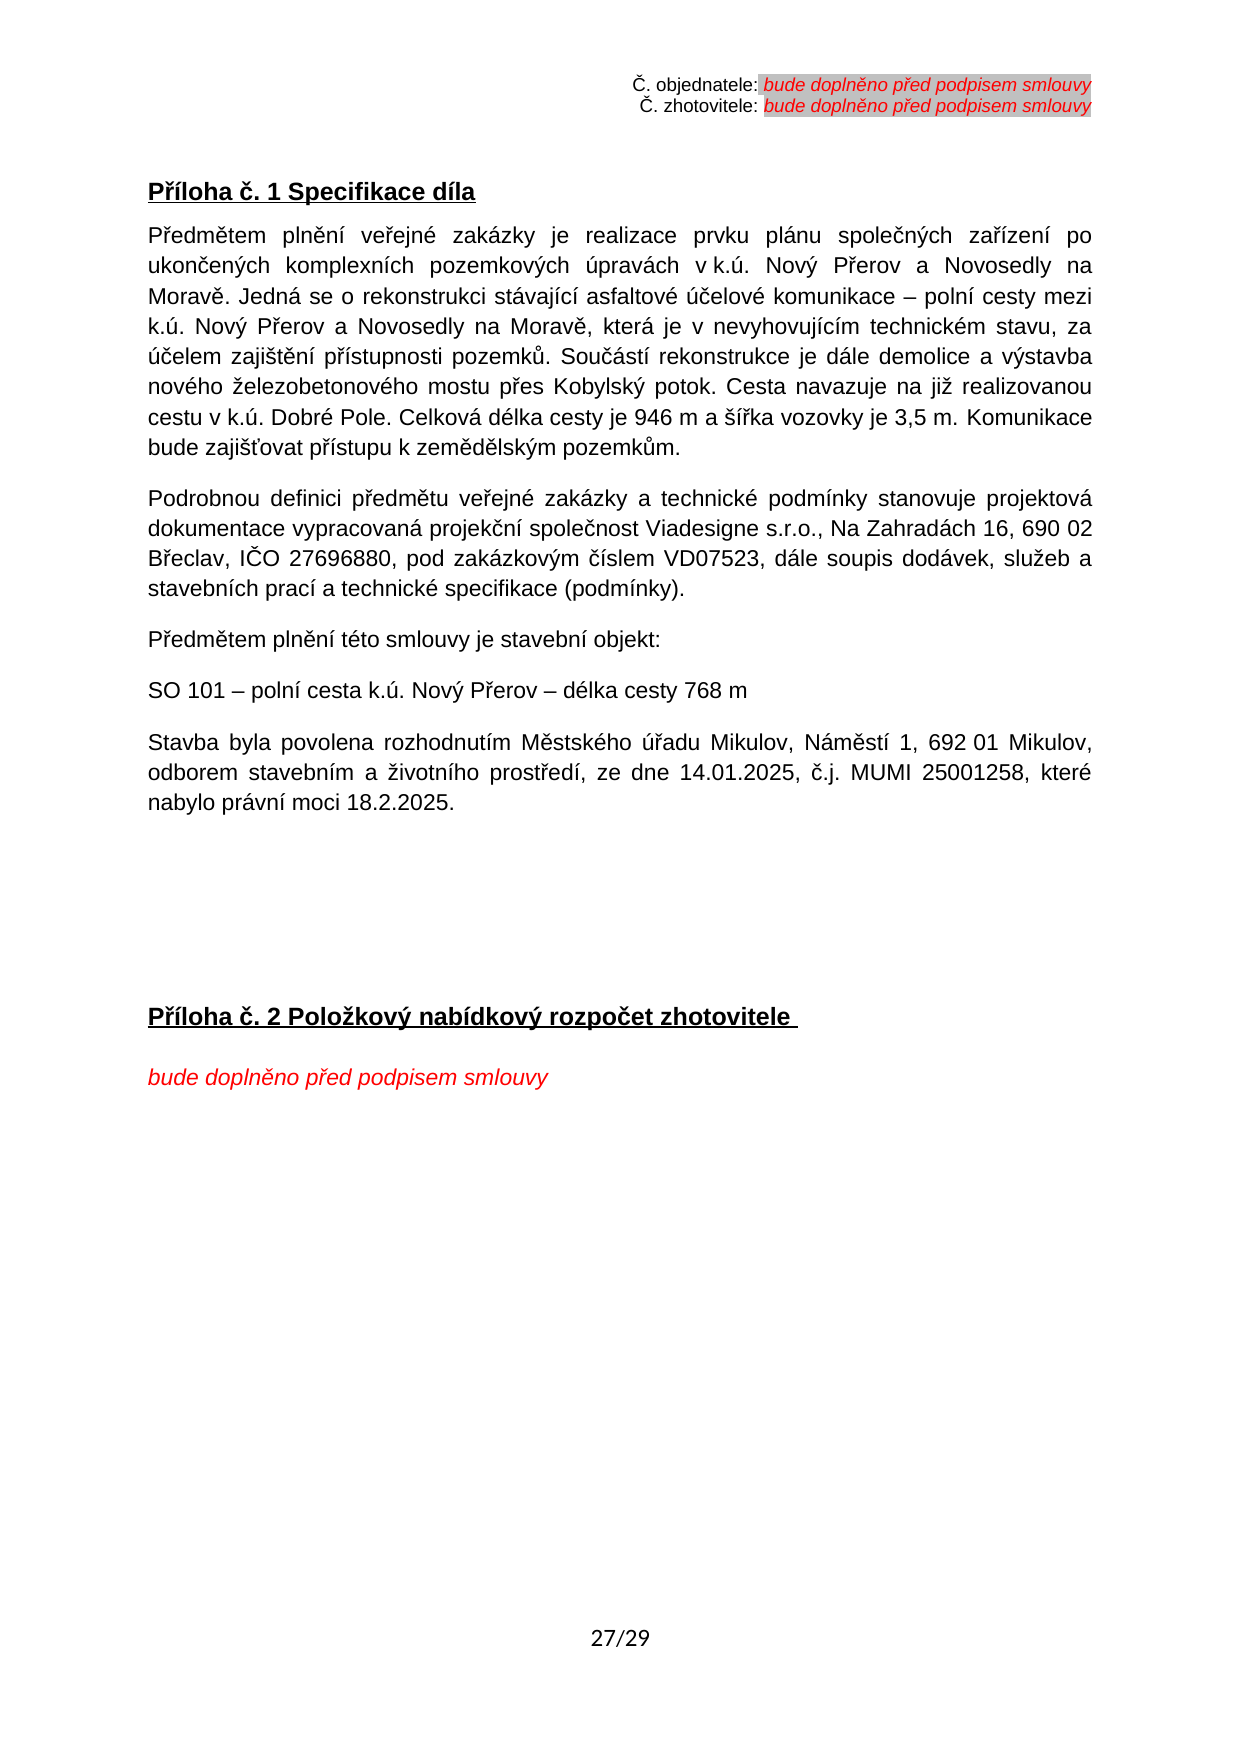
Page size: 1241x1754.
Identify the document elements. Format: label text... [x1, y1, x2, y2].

text Příloha č. 2 Položkový nabídkový rozpočet zhotovitele [148, 1001, 1093, 1030]
text bude doplněno před podpisem smlouvy [148, 1064, 1093, 1090]
text SO 101 – polní cesta k.ú. Nový Přerov – délka cesty 768 m [148, 677, 1093, 704]
text Předmětem plnění veřejné zakázky je realizace prvku plánu společných zařízení po ukončených komplexních pozemkových úpravách v k.ú. Nový Přerov a Novosedly na Moravě. Jedná se o rekonstrukci stávající asfaltové účelové komunikace – polní cesty mezi k.ú. Nový Přerov a Novosedly na Moravě, která je v nevyhovujícím technickém stavu, za účelem zajištění přístupnosti pozemků. Součástí rekonstrukce je dále demolice a výstavba nového železobetonového mostu přes Kobylský potok. Cesta navazuje na již realizovanou cestu v k.ú. Dobré Pole. Celková délka cesty je 946 m a šířka vozovky je 3,5 m. Komunikace bude zajišťovat přístupu k zemědělským pozemkům. [148, 222, 1093, 460]
text Stavba byla povolena rozhodnutím Městského úřadu Mikulov, Náměstí 1, 692 01 Mikulov, odborem stavebním a životního prostředí, ze dne 14.01.2025, č.j. MUMI 25001258, které nabylo právní moci 18.2.2025. [148, 728, 1093, 815]
text Příloha č. 1 Specifikace díla [148, 177, 1093, 206]
text Předmětem plnění této smlouvy je stavební objekt: [148, 626, 1093, 653]
text Podrobnou definici předmětu veřejné zakázky a technické podmínky stanovuje projektová dokumentace vypracovaná projekční společnost Viadesigne s.r.o., Na Zahradách 16, 690 02 Břeclav, IČO 27696880, pod zakázkovým číslem VD07523, dále soupis dodávek, služeb a stavebních prací a technické specifikace (podmínky). [148, 485, 1093, 602]
